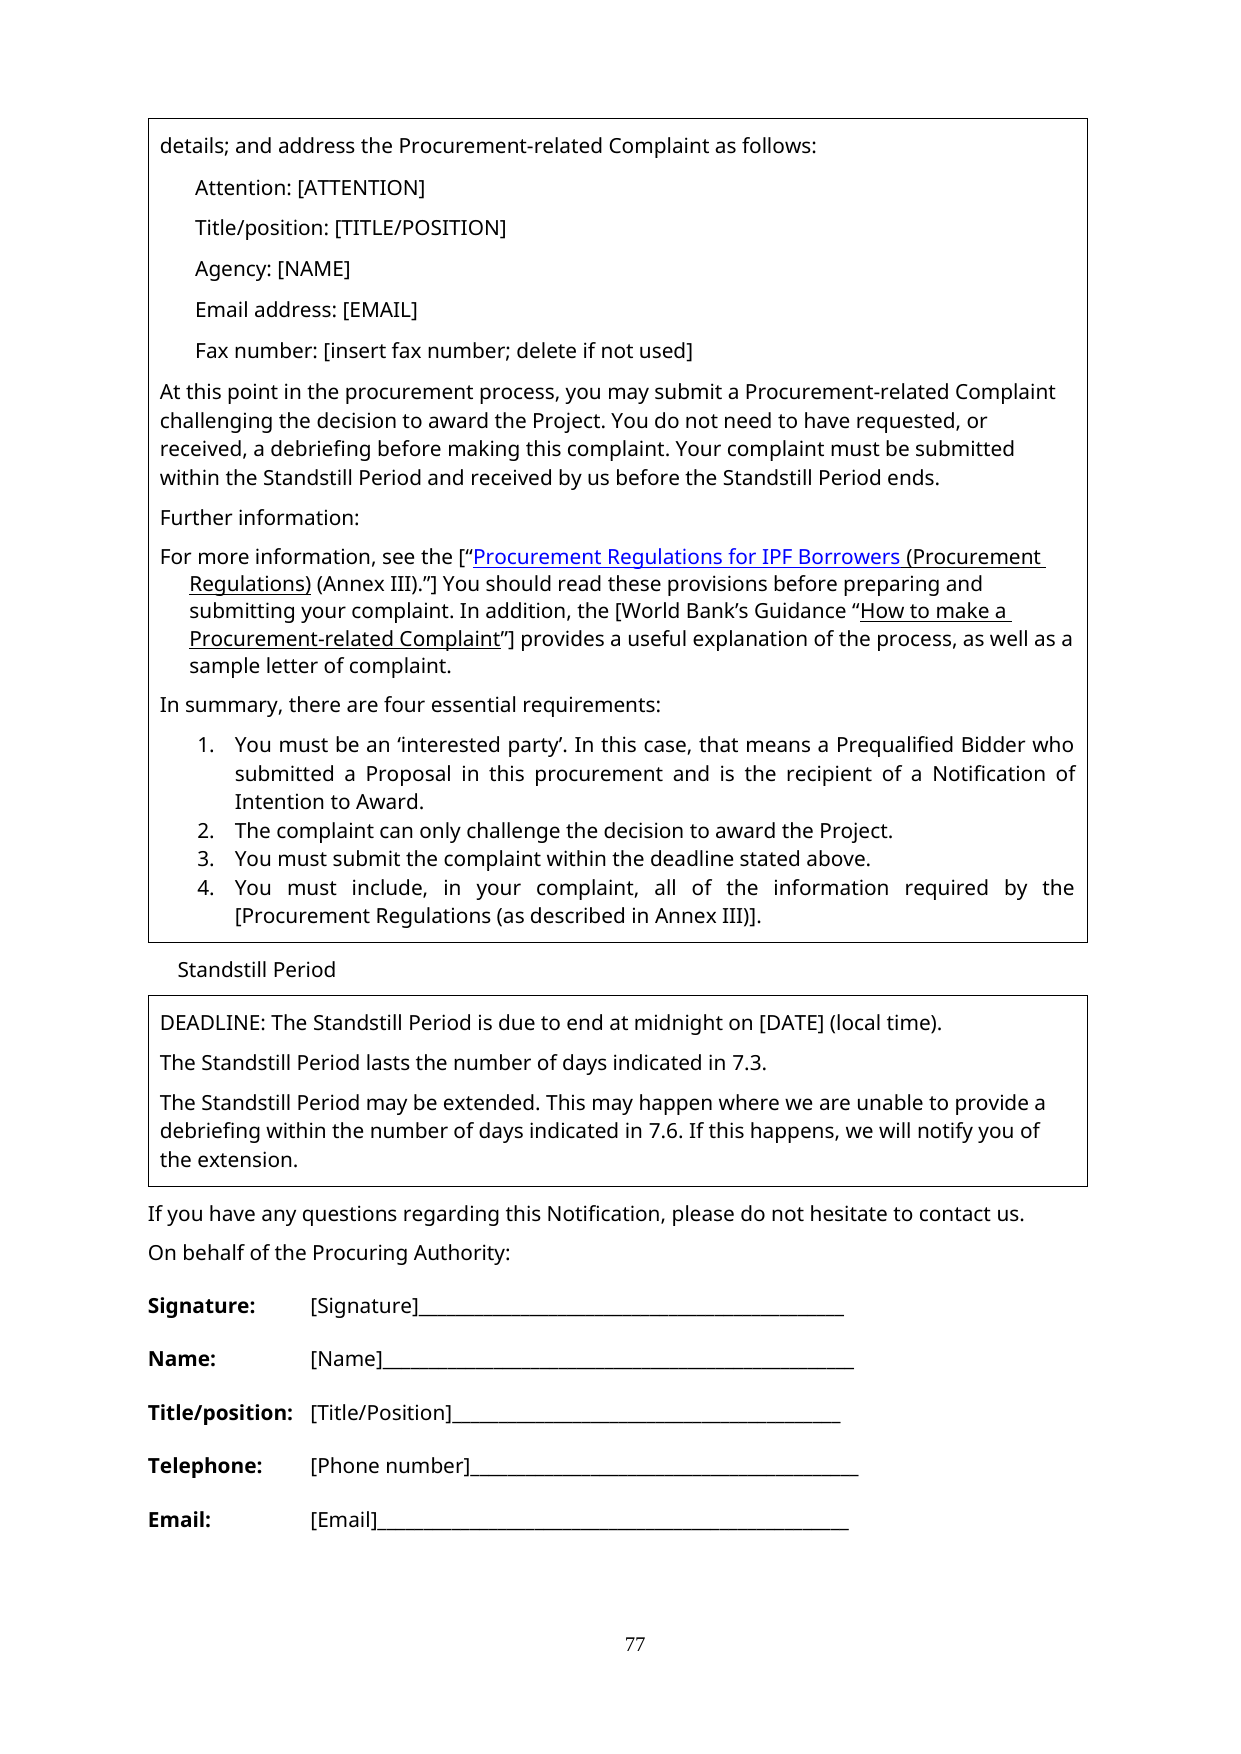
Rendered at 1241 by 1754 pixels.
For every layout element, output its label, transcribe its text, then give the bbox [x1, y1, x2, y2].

text If you have any questions regarding this Notification, please do not hesitate to contact us. [148, 1199, 1122, 1226]
text Signature: [Signature]______________________________________________ [148, 1291, 1122, 1319]
table_header DEADLINE: The Standstill Period is due to end at midnight on [DATE] (local time). The Standstill Period lasts the number of days indicated in 8.7. The Standstill Period may be extended. This may happen where we are unable to provide a debriefing within the number of days indicated in 8.10. If this happens, we will notify you of the extension. [149, 996, 1087, 1186]
text Email: [Email]___________________________________________________ [148, 1505, 1122, 1533]
text Title/position: [Title/Position]__________________________________________ [148, 1398, 1122, 1426]
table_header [149, 119, 1087, 942]
text Telephone: [Phone number]__________________________________________ [148, 1451, 1122, 1480]
text Standstill Period [177, 956, 1122, 983]
text On behalf of the Procuring Authority: [148, 1239, 1122, 1266]
text Name: [Name]___________________________________________________ [148, 1344, 1122, 1373]
